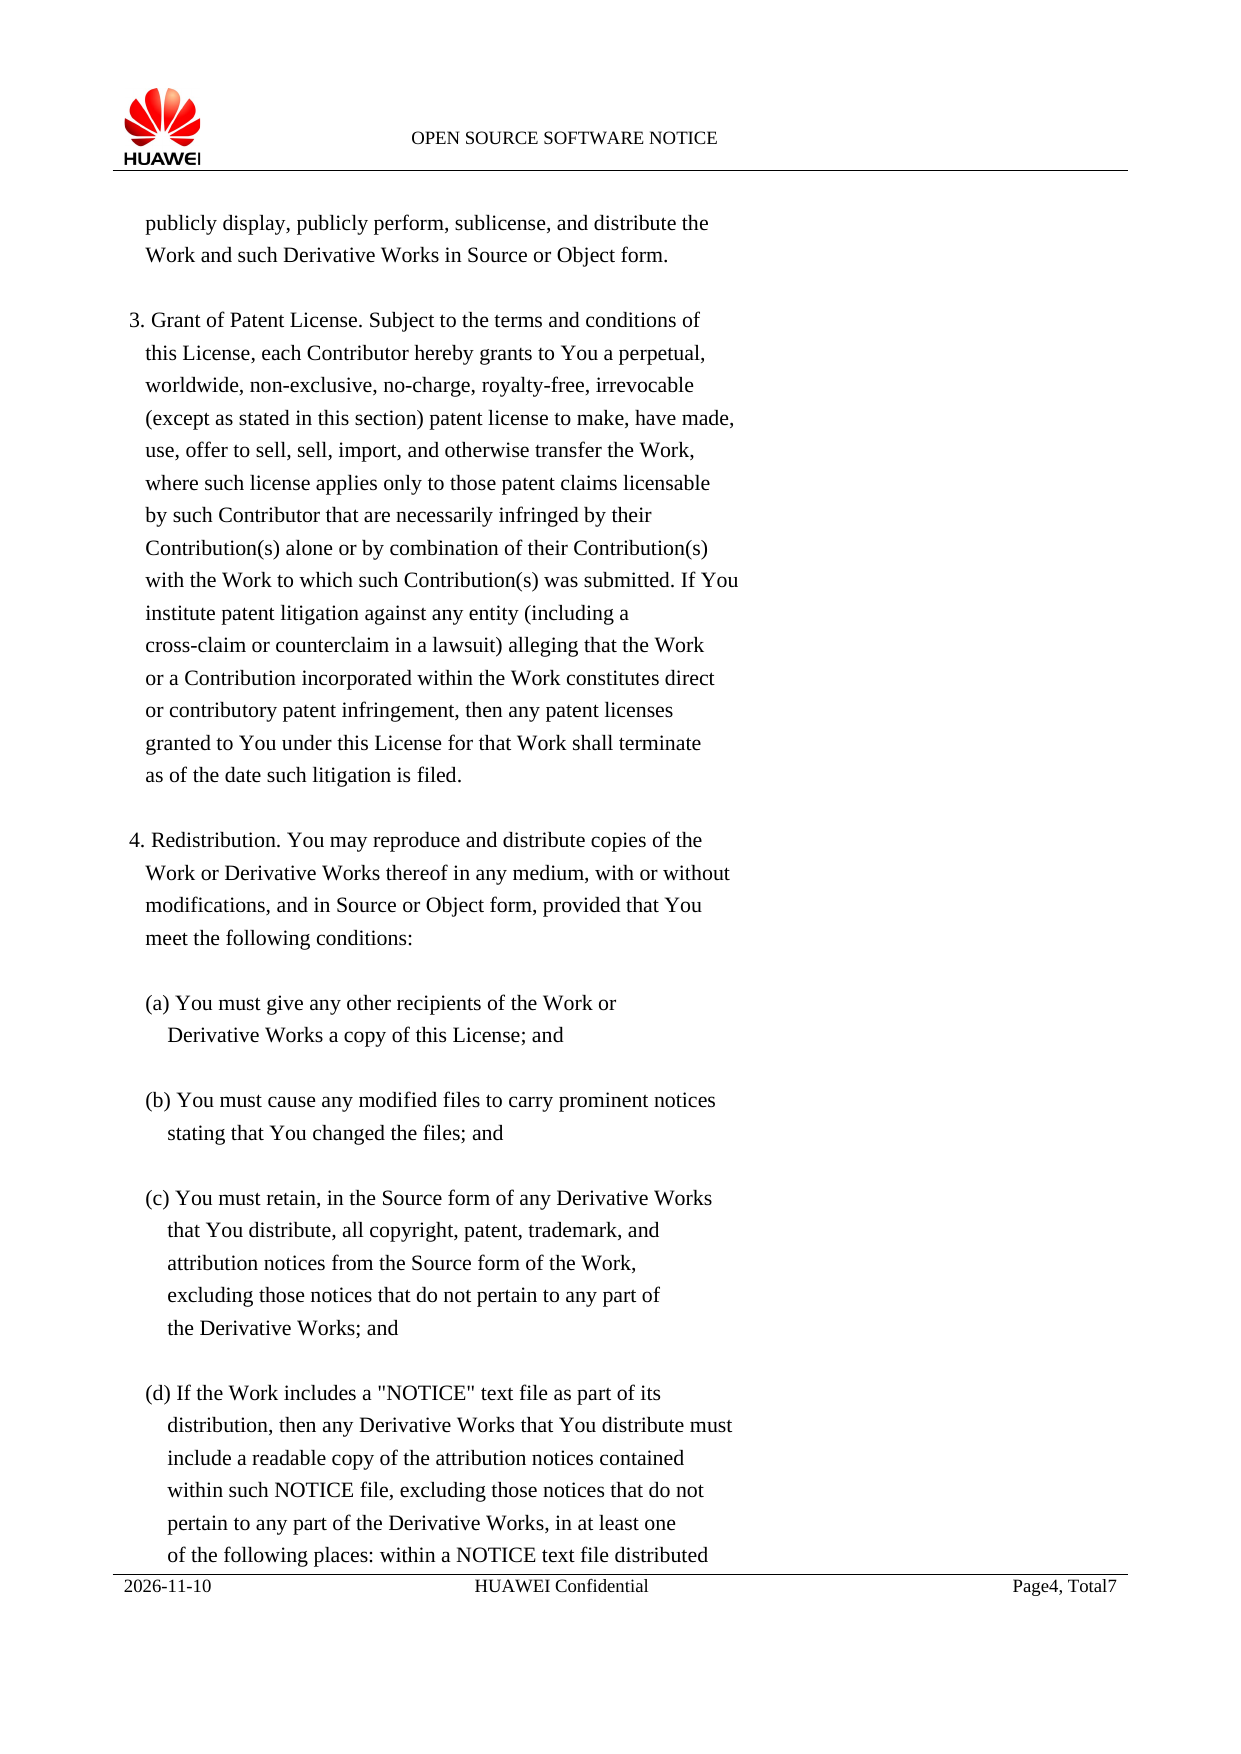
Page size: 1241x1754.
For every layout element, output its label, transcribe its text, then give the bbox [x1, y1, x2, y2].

picture [124, 88, 201, 165]
